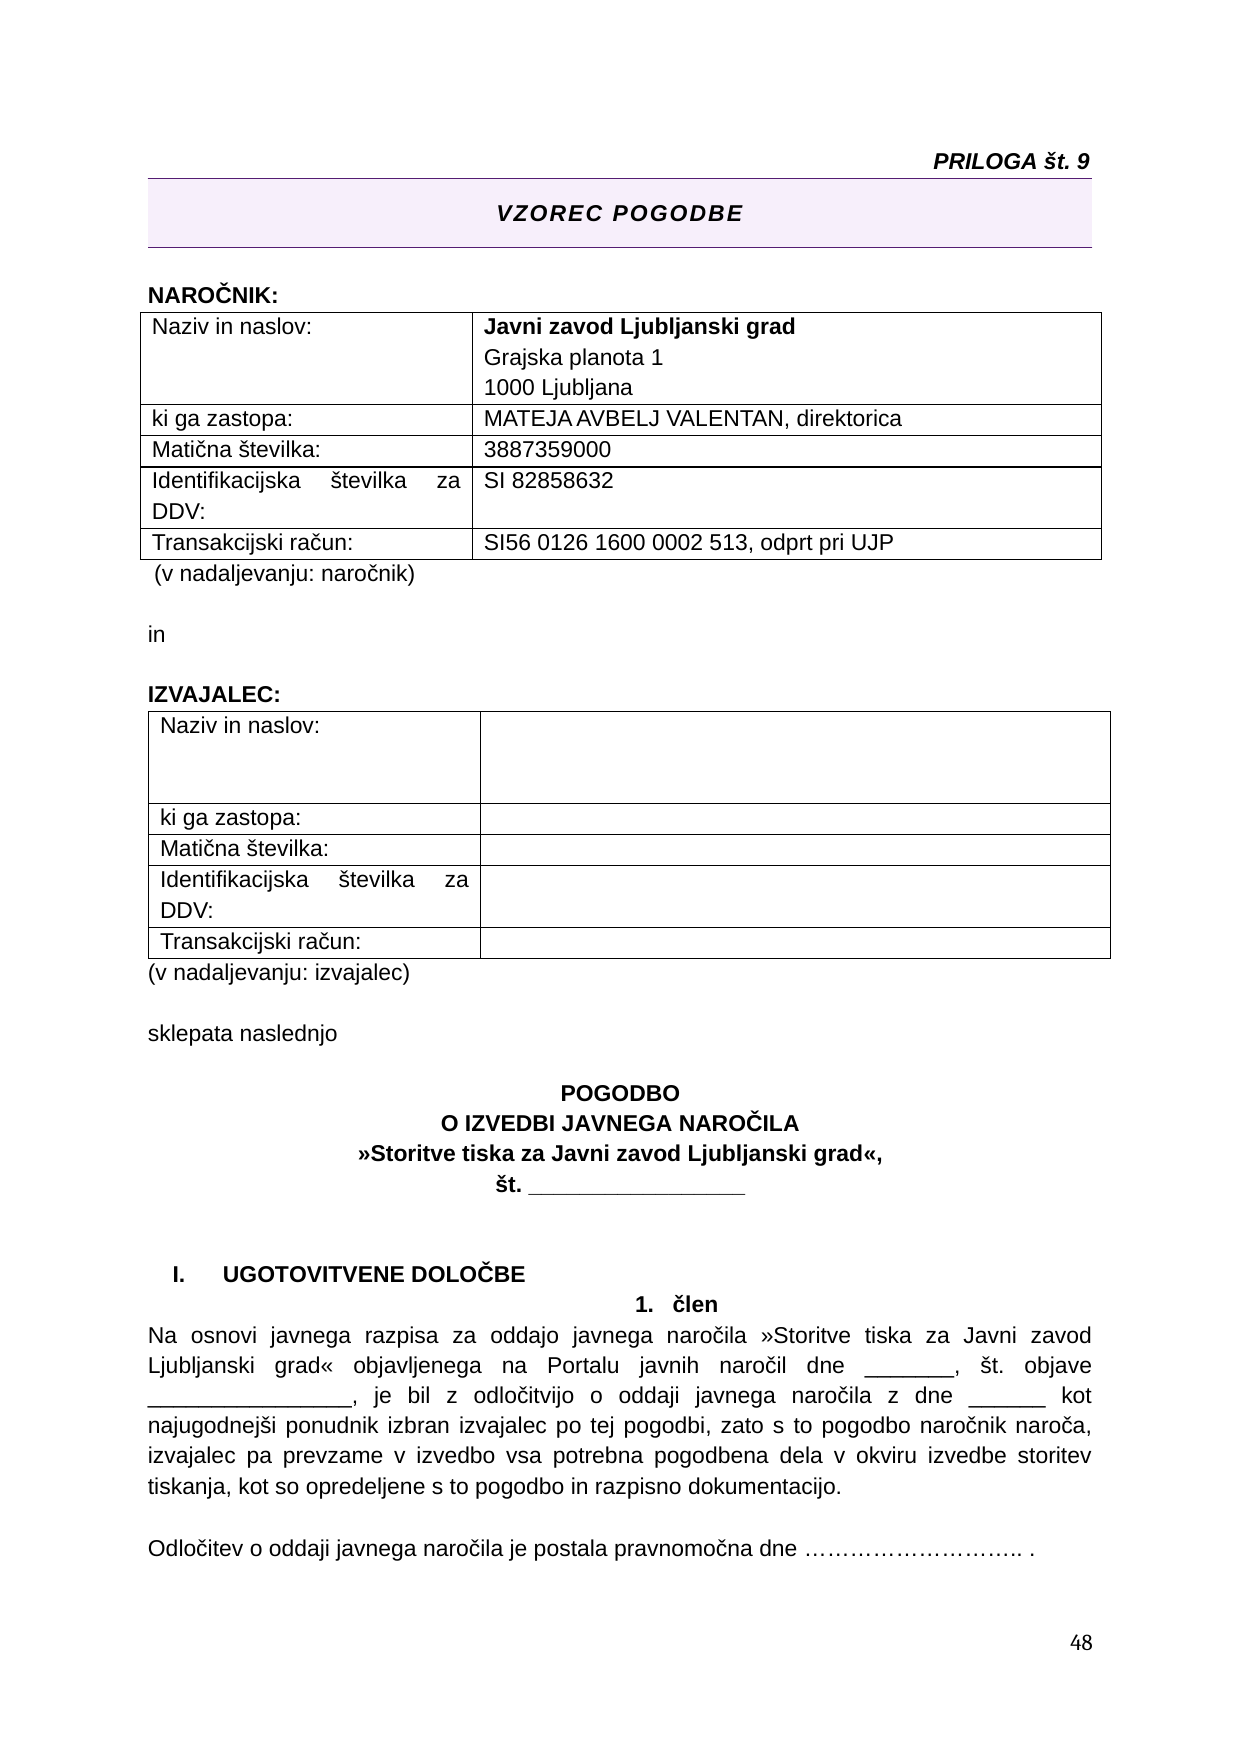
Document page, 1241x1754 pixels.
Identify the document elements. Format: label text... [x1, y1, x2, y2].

table_header Naziv in naslov: [141, 313, 472, 404]
text in [148, 621, 1092, 647]
table_cell Identifikacijska številka za DDV: [149, 866, 480, 927]
text »Storitve tiska za Javni zavod Ljubljanski grad«, [148, 1140, 1092, 1167]
text (v nadaljevanju: izvajalec) [148, 959, 1092, 986]
text Na osnovi javnega razpisa za oddajo javnega naročila »Storitve tiska za Javni zavod Ljubljanski grad« objavljenega na Portalu javnih naročil dne _______, št. objave ________________, je bil z odločitvijo o oddaji javnega naročila z dne ______ kot najugodnejši ponudnik izbran izvajalec po tej pogodbi, zato s to pogodbo naročnik naroča, izvajalec pa prevzame v izvedbo vsa potrebna pogodbena dela v okviru izvedbe storitev tiskanja, kot so opredeljene s to pogodbo in razpisno dokumentacijo. [148, 1322, 1092, 1499]
table_cell ki ga zastopa: [149, 804, 480, 834]
table_cell Matična številka: [141, 436, 472, 466]
text VZOREC POGODBE [148, 179, 1092, 247]
text NAROČNIK: [148, 282, 1092, 308]
table_header [481, 712, 1110, 803]
list člen [260, 1291, 1092, 1318]
table_cell ki ga zastopa: [141, 405, 472, 435]
table_header Naziv in naslov: [149, 712, 480, 803]
text Odločitev o oddaji javnega naročila je postala pravnomočna dne ……………………….. . [148, 1535, 1092, 1561]
text št. _________________ [148, 1171, 1092, 1197]
table_cell Matična številka: [149, 835, 480, 865]
table_cell Transakcijski račun: [141, 529, 472, 559]
table_cell [481, 804, 1110, 834]
table_cell SI56 0126 1600 0002 513, odprt pri UJP [473, 529, 1101, 559]
table_cell 3887359000 [473, 436, 1101, 466]
table_header Javni zavod Ljubljanski grad Grajska planota 1 1000 Ljubljana [473, 313, 1101, 404]
text POGODBO [148, 1080, 1092, 1106]
table_cell [481, 835, 1110, 865]
text (v nadaljevanju: naročnik) [148, 560, 1092, 587]
text PRILOGA št. 9 [148, 148, 1092, 174]
text O IZVEDBI JAVNEGA NAROČILA [148, 1110, 1092, 1137]
table_cell Identifikacijska številka za DDV: [141, 468, 472, 528]
text IZVAJALEC: [148, 681, 1092, 707]
table_cell [481, 928, 1110, 958]
table_cell MATEJA AVBELJ VALENTAN, direktorica [473, 405, 1101, 435]
text sklepata naslednjo [148, 1019, 1092, 1046]
table_cell [481, 866, 1110, 927]
table_cell Transakcijski račun: [149, 928, 480, 958]
list UGOTOVITVENE DOLOČBE [185, 1261, 1092, 1288]
table_cell SI 82858632 [473, 468, 1101, 528]
